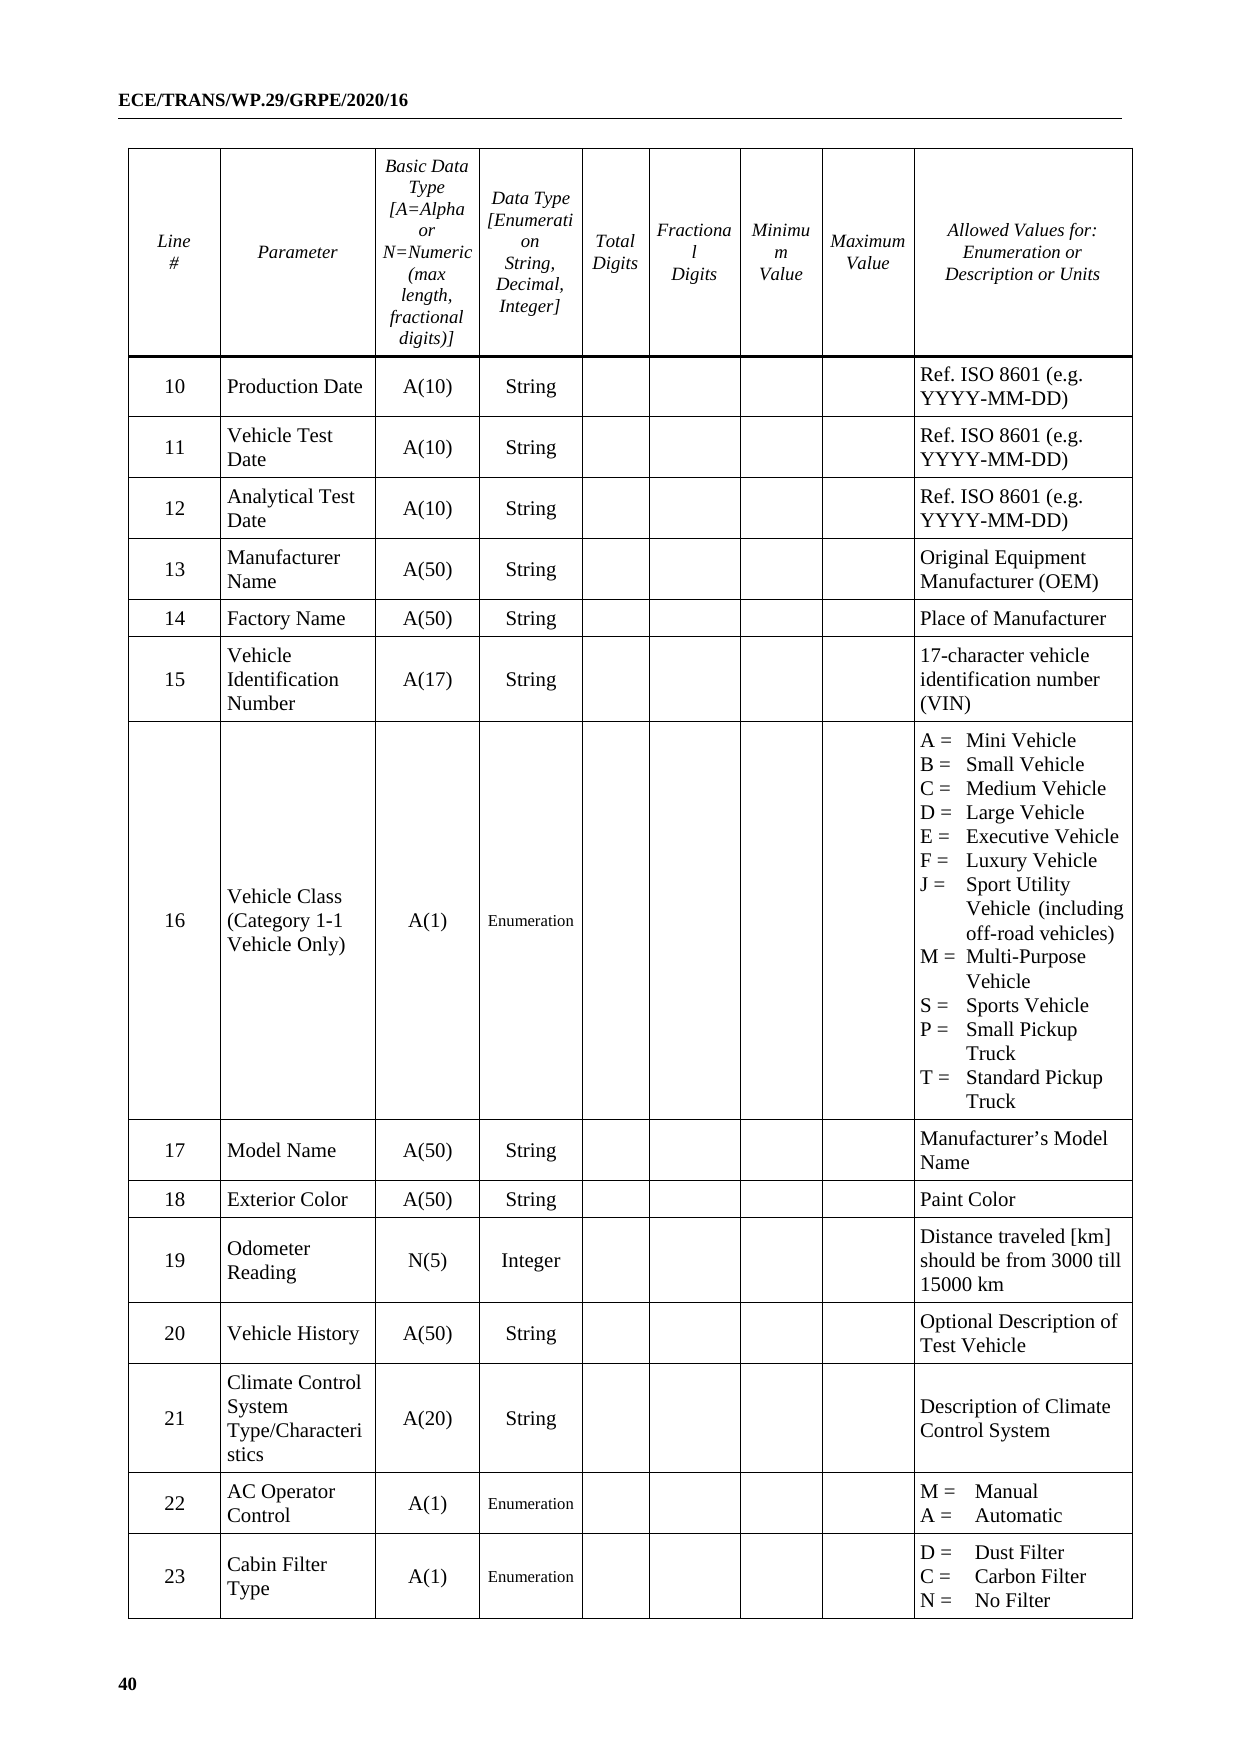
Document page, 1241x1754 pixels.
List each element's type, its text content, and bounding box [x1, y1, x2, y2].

table_cell [741, 1534, 822, 1618]
table_cell Ref. ISO 8601 (e.g. YYYY-MM-DD) [915, 478, 1132, 538]
table_cell Vehicle Test Date [221, 417, 375, 477]
table_cell [583, 1218, 649, 1302]
table_cell Original Equipment Manufacturer (OEM) [915, 539, 1132, 599]
table_cell A(1) [376, 722, 479, 1119]
table_cell [650, 478, 740, 538]
table_cell N(5) [376, 1218, 479, 1302]
table_header Fractional Digits [650, 149, 740, 355]
table_cell [741, 358, 822, 416]
table_cell Odometer Reading [221, 1218, 375, 1302]
table_cell Vehicle History [221, 1303, 375, 1363]
table_cell Production Date [221, 358, 375, 416]
table_cell A(10) [376, 417, 479, 477]
table_cell Climate Control System Type/Characteristics [221, 1364, 375, 1472]
table_cell [823, 1181, 914, 1217]
table_cell Enumeration [480, 1473, 582, 1533]
table_cell 15 [129, 637, 220, 721]
table_cell A = Mini Vehicle B = Small Vehicle C = Medium Vehicle D = Large Vehicle E = Executive Vehicle F = Luxury Vehicle J = Sport Utility Vehicle (including off-road vehicles) M = Multi-Purpose Vehicle S = Sports Vehicle P = Small Pickup Truck T = Standard Pickup Truck [915, 722, 1132, 1119]
table_cell [823, 1534, 914, 1618]
table_cell 17 [129, 1120, 220, 1180]
table_cell [823, 637, 914, 721]
table_cell Model Name [221, 1120, 375, 1180]
table_cell D = Dust Filter C = Carbon Filter N = No Filter [915, 1534, 1132, 1618]
table_cell Place of Manufacturer [915, 600, 1132, 636]
table_cell [741, 1303, 822, 1363]
table_cell [741, 478, 822, 538]
table_cell Enumeration [480, 1534, 582, 1618]
table_cell 20 [129, 1303, 220, 1363]
table_cell [823, 600, 914, 636]
table_cell A(50) [376, 1181, 479, 1217]
table_cell Manufacturer’s Model Name [915, 1120, 1132, 1180]
table_cell 10 [129, 358, 220, 416]
table_cell A(17) [376, 637, 479, 721]
table_cell 23 [129, 1534, 220, 1618]
table_cell [741, 1181, 822, 1217]
table_cell [583, 600, 649, 636]
table_cell [650, 417, 740, 477]
table_cell Analytical Test Date [221, 478, 375, 538]
table_header Allowed Values for: Enumeration or Description or Units [915, 149, 1132, 355]
table_cell A(50) [376, 600, 479, 636]
table_cell A(20) [376, 1364, 479, 1472]
table_cell [741, 600, 822, 636]
table_cell Paint Color [915, 1181, 1132, 1217]
table_cell Distance traveled [km] should be from 3000 till 15000 km [915, 1218, 1132, 1302]
table_cell String [480, 1303, 582, 1363]
table_cell [650, 1181, 740, 1217]
table_cell String [480, 358, 582, 416]
table_cell [823, 1120, 914, 1180]
table_cell [650, 358, 740, 416]
table_cell 18 [129, 1181, 220, 1217]
table_cell [583, 478, 649, 538]
table_cell String [480, 1364, 582, 1472]
table_cell String [480, 600, 582, 636]
table_cell [583, 1303, 649, 1363]
table_cell [823, 478, 914, 538]
table_cell [823, 722, 914, 1119]
table_cell [650, 1120, 740, 1180]
table_cell A(50) [376, 539, 479, 599]
table_cell [741, 417, 822, 477]
table_cell [741, 1364, 822, 1472]
table_cell 22 [129, 1473, 220, 1533]
table_cell [650, 1473, 740, 1533]
table_cell 16 [129, 722, 220, 1119]
table_cell Exterior Color [221, 1181, 375, 1217]
table_cell [823, 417, 914, 477]
table_cell A(10) [376, 358, 479, 416]
table_cell Enumeration [480, 722, 582, 1119]
table_cell [583, 358, 649, 416]
table_cell [823, 539, 914, 599]
table_cell 21 [129, 1364, 220, 1472]
table_cell 17-character vehicle identification number (VIN) [915, 637, 1132, 721]
table_cell [583, 1534, 649, 1618]
table_cell [650, 722, 740, 1119]
table_cell [741, 539, 822, 599]
table_header Parameter [221, 149, 375, 355]
table_cell [823, 1303, 914, 1363]
table_cell [823, 1218, 914, 1302]
table_cell String [480, 637, 582, 721]
table_header Total Digits [583, 149, 649, 355]
table_cell [741, 1120, 822, 1180]
table_cell [583, 1181, 649, 1217]
table_cell [583, 637, 649, 721]
table_cell Vehicle Class (Category 1-1 Vehicle Only) [221, 722, 375, 1119]
table_cell [650, 637, 740, 721]
table_cell [823, 358, 914, 416]
table_cell Ref. ISO 8601 (e.g. YYYY-MM-DD) [915, 358, 1132, 416]
table_cell AC Operator Control [221, 1473, 375, 1533]
table_cell Optional Description of Test Vehicle [915, 1303, 1132, 1363]
table_cell [823, 1364, 914, 1472]
table_cell [650, 1303, 740, 1363]
table_cell [741, 637, 822, 721]
table_cell String [480, 1120, 582, 1180]
table_cell [741, 1218, 822, 1302]
table_cell [583, 722, 649, 1119]
table_cell 12 [129, 478, 220, 538]
table_cell [650, 1218, 740, 1302]
table_cell A(50) [376, 1303, 479, 1363]
table_cell Ref. ISO 8601 (e.g. YYYY-MM-DD) [915, 417, 1132, 477]
table_header Basic Data Type [A=Alpha or N=Numeric (max length, fractional digits)] [376, 149, 479, 355]
table_cell String [480, 1181, 582, 1217]
table_cell [650, 1534, 740, 1618]
table_cell [741, 722, 822, 1119]
table_cell [583, 1364, 649, 1472]
table_cell Factory Name [221, 600, 375, 636]
table_cell 13 [129, 539, 220, 599]
table_header Line # [129, 149, 220, 355]
table_cell A(1) [376, 1534, 479, 1618]
table_cell Vehicle Identification Number [221, 637, 375, 721]
table_cell Description of Climate Control System [915, 1364, 1132, 1472]
table_cell [741, 1473, 822, 1533]
table_cell A(50) [376, 1120, 479, 1180]
table_cell [583, 539, 649, 599]
table_cell [583, 417, 649, 477]
table_cell [650, 600, 740, 636]
table_cell 14 [129, 600, 220, 636]
table_cell A(1) [376, 1473, 479, 1533]
table_cell M = Manual A = Automatic [915, 1473, 1132, 1533]
table_header Data Type [Enumeration String, Decimal, Integer] [480, 149, 582, 355]
table_cell 11 [129, 417, 220, 477]
table_cell [583, 1473, 649, 1533]
table_cell [650, 1364, 740, 1472]
table_cell 19 [129, 1218, 220, 1302]
table_cell [650, 539, 740, 599]
table_cell String [480, 417, 582, 477]
table_cell Manufacturer Name [221, 539, 375, 599]
table_cell Integer [480, 1218, 582, 1302]
table_header Minimum Value [741, 149, 822, 355]
table_cell String [480, 478, 582, 538]
table_cell A(10) [376, 478, 479, 538]
table_cell [823, 1473, 914, 1533]
table_cell String [480, 539, 582, 599]
table_cell [583, 1120, 649, 1180]
table_cell Cabin Filter Type [221, 1534, 375, 1618]
table_header Maximum Value [823, 149, 914, 355]
